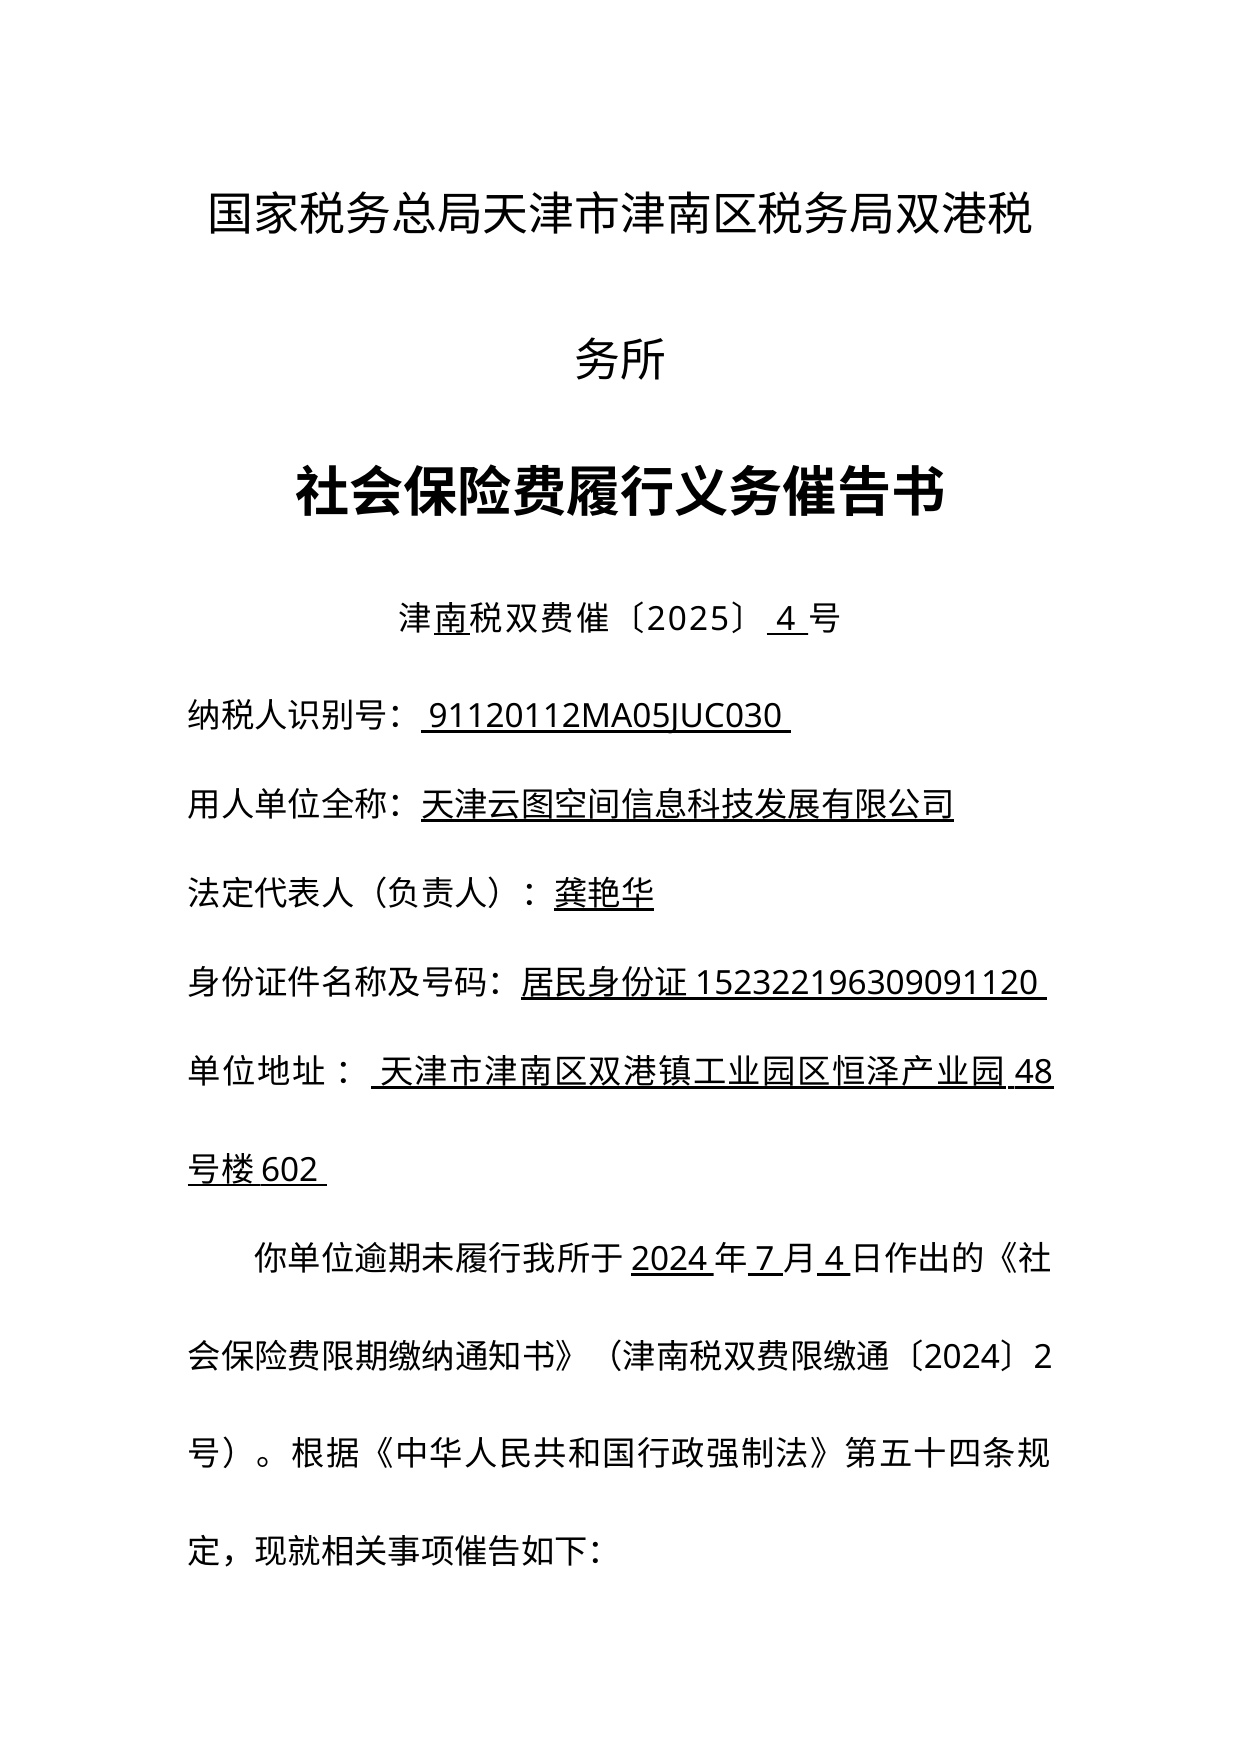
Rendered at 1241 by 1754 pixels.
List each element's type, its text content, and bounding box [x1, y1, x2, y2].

text 用人单位全称：天津云图空间信息科技发展有限公司 [187, 770, 1053, 835]
text 津南税双费催〔2025〕 4 号 [187, 592, 1053, 640]
text 单位地址 ： 天津市津南区双港镇工业园区恒泽产业园48号楼602 [187, 1037, 1053, 1199]
text 你单位逾期未履行我所于2024年 7 月 4日作出的《社会保险费限期缴纳通知书》（津南税双费限缴通〔2024〕2 号）。根据《中华人民共和国行政强制法》第五十四条规定，现就相关事项催告如下： [187, 1224, 1053, 1581]
text 法定代表人（负责人）：龚艳华 [187, 859, 1053, 924]
text 纳税人识别号： 91120112MA05JUC030 [187, 681, 1053, 746]
text 身份证件名称及号码：居民身份证 152322196309091120 [187, 948, 1053, 1013]
text 社会保险费履行义务催告书 [187, 439, 1053, 536]
text 国家税务总局天津市津南区税务局双港税务所 [187, 162, 1053, 406]
